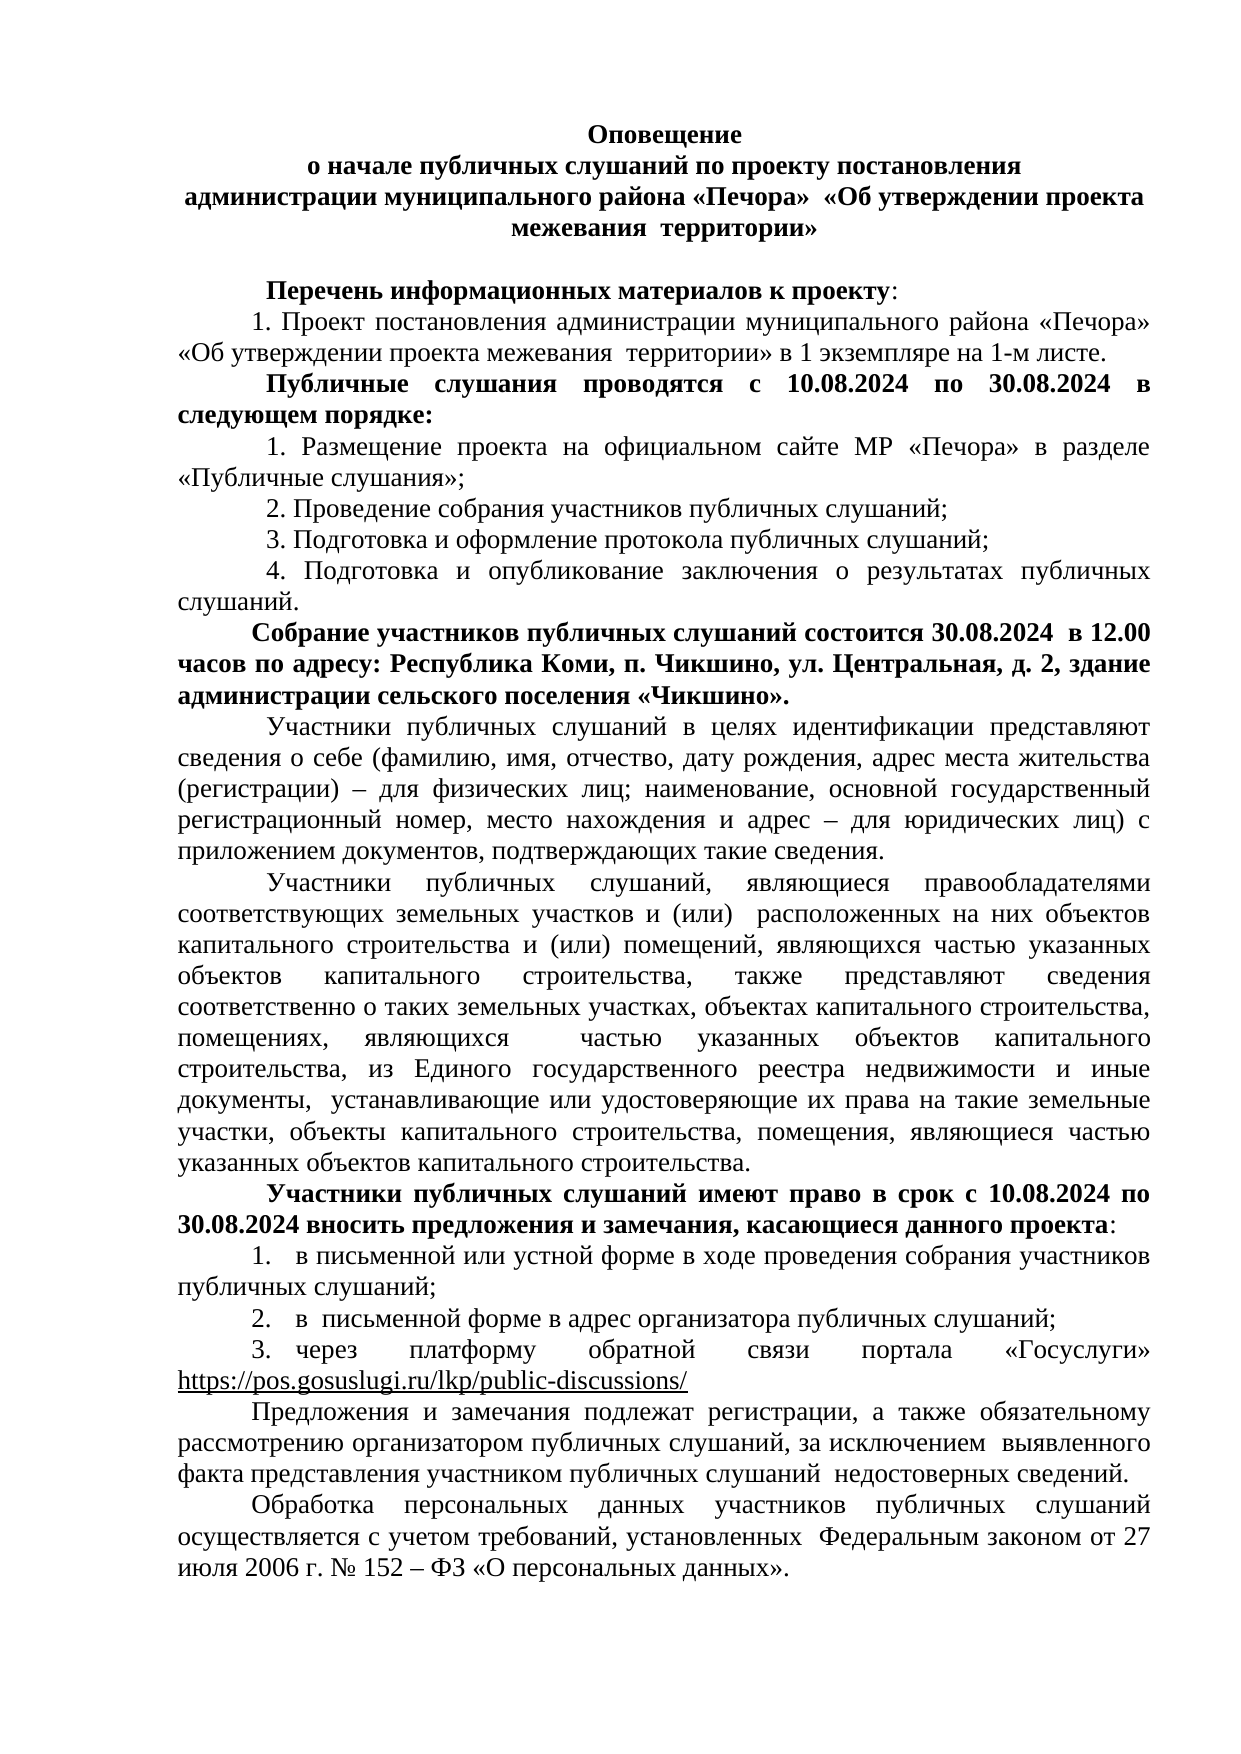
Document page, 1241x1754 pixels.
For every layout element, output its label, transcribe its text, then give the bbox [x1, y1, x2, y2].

text Участники публичных слушаний имеют право в срок с 10.08.2024 по 30.08.2024 вносить предложения и замечания, касающиеся данного проекта: [177, 1177, 1152, 1239]
text межевания территории» [177, 212, 1152, 243]
text Публичные слушания проводятся с 10.08.2024 по 30.08.2024 в следующем порядке: [177, 367, 1152, 429]
list Предложения и замечания подлежат регистрации, а также обязательному рассмотрению организатором публичных слушаний, за исключением выявленного факта представления участником публичных слушаний недостоверных сведений. [177, 1395, 1152, 1488]
text 4. Подготовка и опубликование заключения о результатах публичных слушаний. [177, 554, 1152, 616]
text Участники публичных слушаний в целях идентификации представляют сведения о себе (фамилию, имя, отчество, дату рождения, адрес места жительства (регистрации) – для физических лиц; наименование, основной государственный регистрационный номер, место нахождения и адрес – для юридических лиц) с приложением документов, подтверждающих такие сведения. [177, 710, 1152, 866]
text о начале публичных слушаний по проекту постановления [177, 149, 1152, 180]
text 3. Подготовка и оформление протокола публичных слушаний; [177, 523, 1152, 554]
list в письменной форме в адрес организатора публичных слушаний; [251, 1302, 1152, 1333]
text Перечень информационных материалов к проекту: [177, 274, 1152, 305]
text Собрание участников публичных слушаний состоится 30.08.2024 в 12.00 часов по адресу: Республика Коми, п. Чикшино, ул. Центральная, д. 2, здание администрации сельского поселения «Чикшино». [177, 616, 1152, 710]
text Участники публичных слушаний, являющиеся правообладателями соответствующих земельных участков и (или) расположенных на них объектов капитального строительства и (или) помещений, являющихся частью указанных объектов капитального строительства, также представляют сведения соответственно о таких земельных участках, объектах капитального строительства, помещениях, являющихся частью указанных объектов капитального строительства, из Единого государственного реестра недвижимости и иные документы, устанавливающие или удостоверяющие их права на такие земельные участки, объекты капитального строительства, помещения, являющиеся частью указанных объектов капитального строительства. [177, 866, 1152, 1177]
text 1. Проект постановления администрации муниципального района «Печора» «Об утверждении проекта межевания территории» в 1 экземпляре на 1-м листе. [177, 305, 1152, 367]
text 1. Размещение проекта на официальном сайте МР «Печора» в разделе «Публичные слушания»; [177, 429, 1152, 492]
text администрации муниципального района «Печора» «Об утверждении проекта [177, 180, 1152, 212]
text 2. Проведение собрания участников публичных слушаний; [177, 492, 1152, 523]
list в письменной или устной форме в ходе проведения собрания участников публичных слушаний; [177, 1239, 1152, 1302]
text Оповещение [177, 118, 1152, 149]
list через платформу обратной связи портала «Госуслуги» https://pos.gosuslugi.ru/lkp/public-discussions/ [177, 1333, 1152, 1395]
list Обработка персональных данных участников публичных слушаний осуществляется с учетом требований, установленных Федеральным законом от 27 июля 2006 г. № 152 – ФЗ «О персональных данных». [177, 1488, 1152, 1582]
